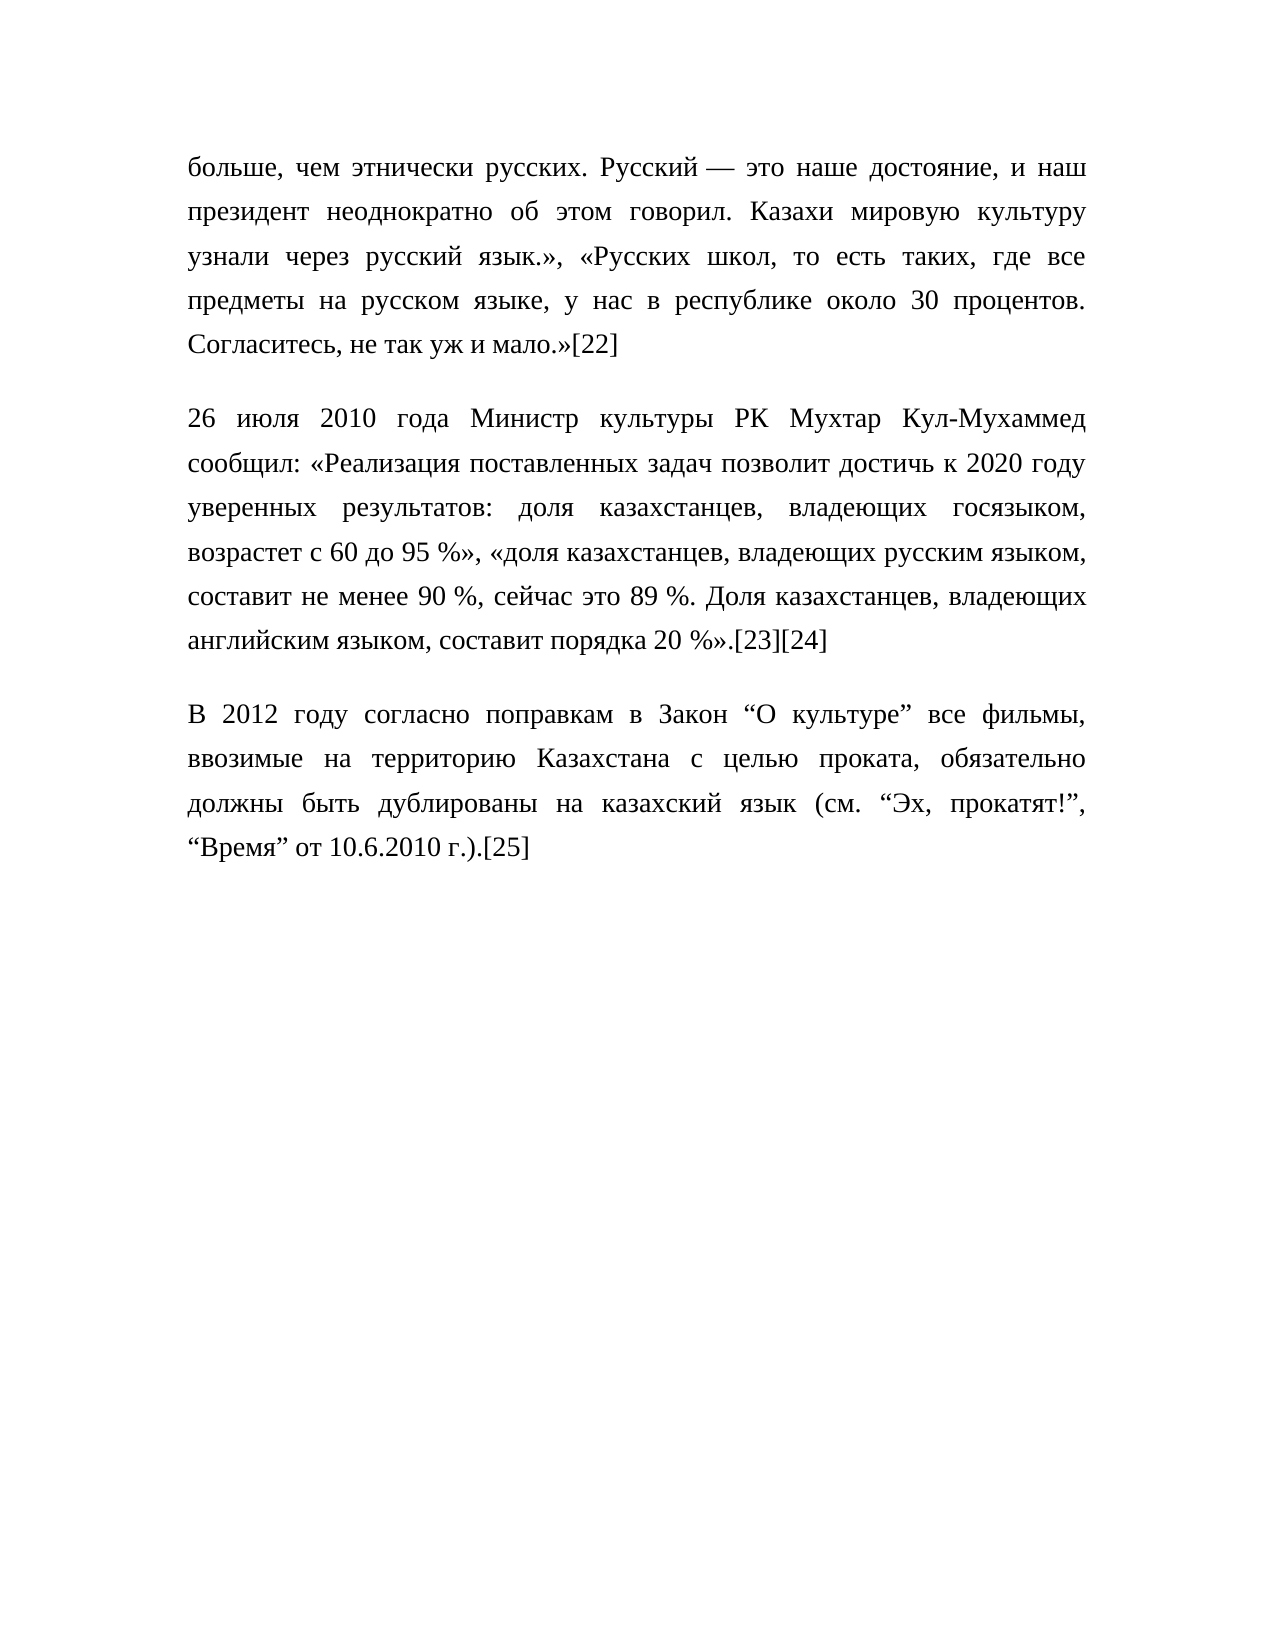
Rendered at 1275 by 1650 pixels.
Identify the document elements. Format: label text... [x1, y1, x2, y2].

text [187, 150, 1087, 372]
text 26 июля 2010 года Министр культуры РК Мухтар Кул-Мухаммед сообщил: «Реализация поставленных задач позволит достичь к 2020 году уверенных результатов: доля казахстанцев, владеющих госязыком, возрастет с 60 до 95 %», «доля казахстанцев, владеющих русским языком, составит не менее 90 %, сейчас это 89 %. Доля казахстанцев, владеющих английским языком, составит порядка 20 %».[23][24] [187, 401, 1087, 668]
text В 2012 году согласно поправкам в Закон “О культуре” все фильмы, ввозимые на территорию Казахстана с целью проката, обязательно должны быть дублированы на казахский язык (см. “Эх, прокатят!”, “Время” от 10.6.2010 г.).[25] [187, 697, 1087, 874]
